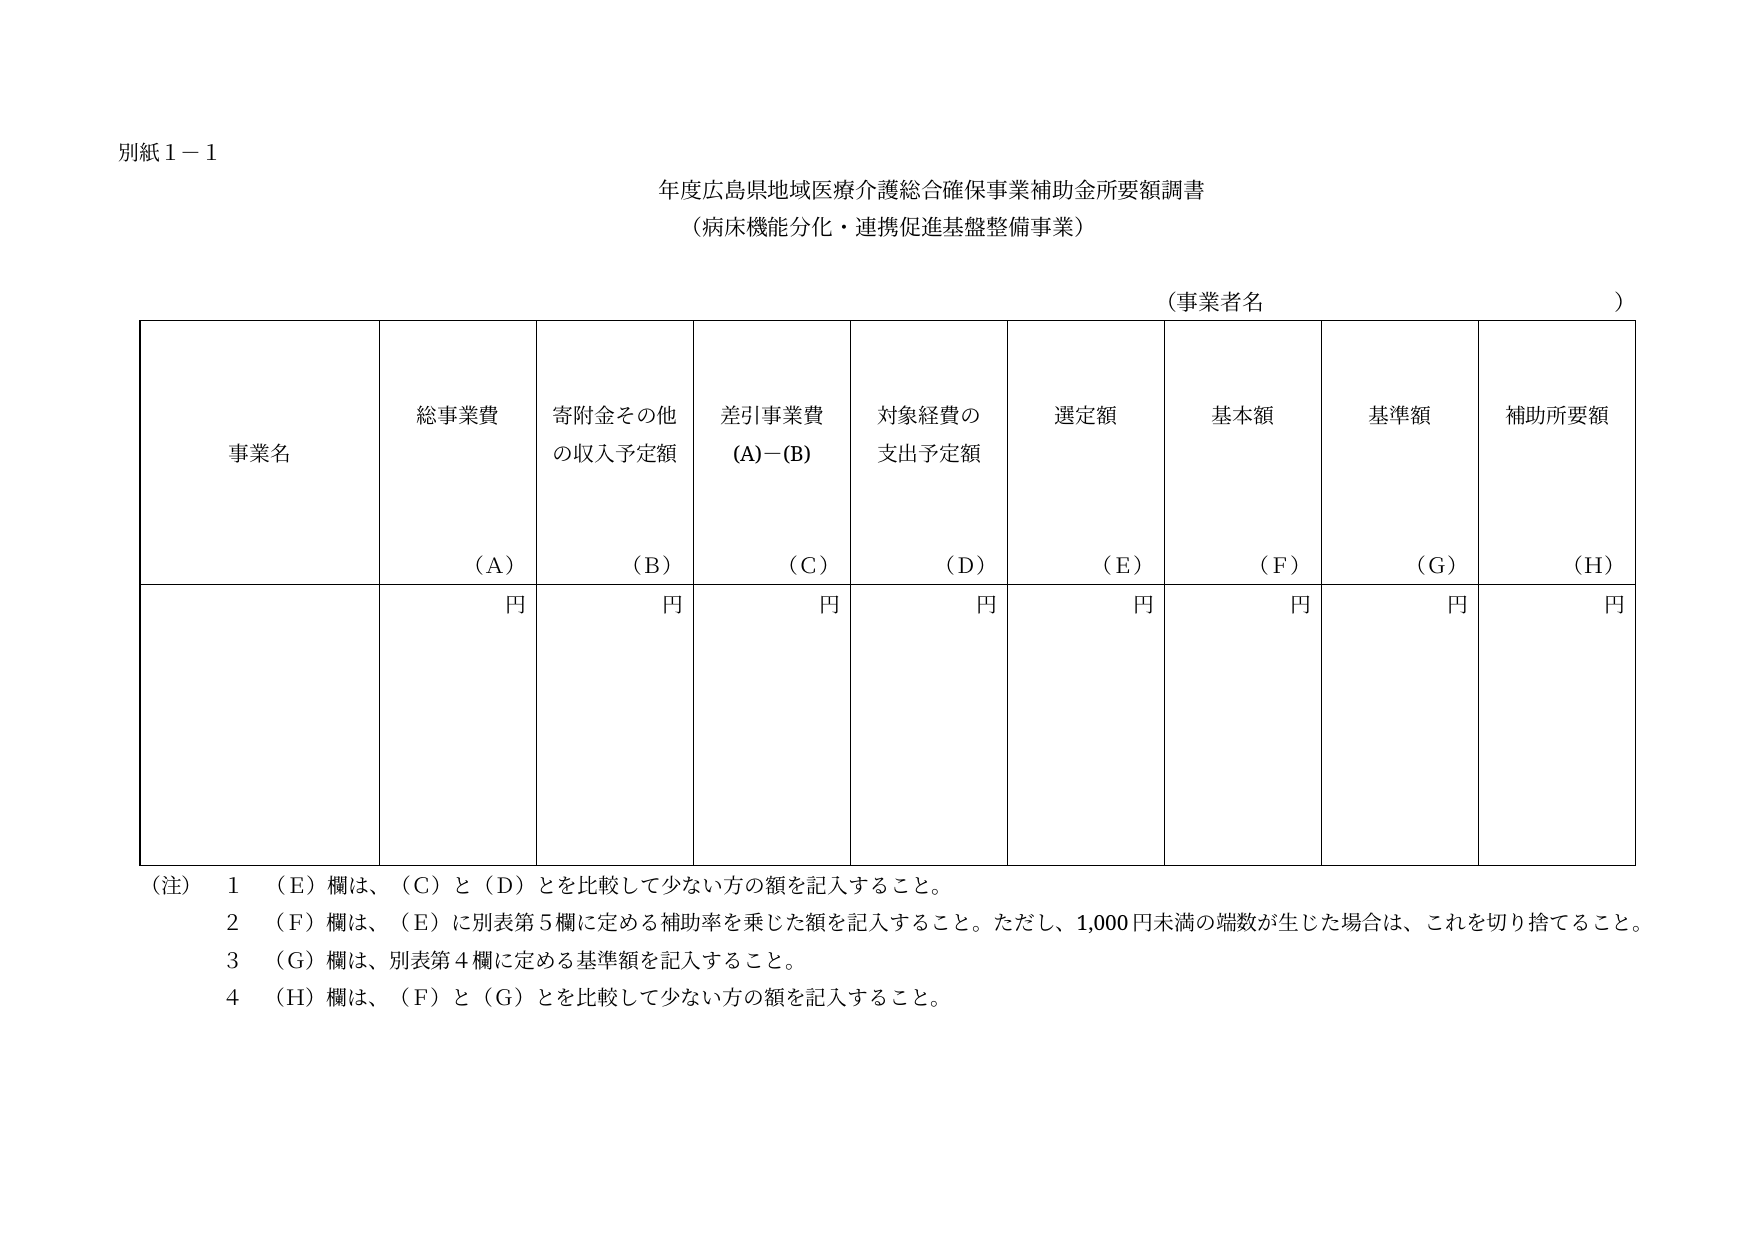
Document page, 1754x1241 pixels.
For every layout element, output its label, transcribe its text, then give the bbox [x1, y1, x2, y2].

table_cell [141, 585, 379, 864]
table_header 対象経費の 支出予定額 （Ｄ） [851, 321, 1007, 584]
table_header 事業名 [141, 321, 379, 584]
table_cell 円 [1165, 585, 1321, 864]
table_cell 円 [1008, 585, 1164, 864]
table_header 差引事業費 (A)－(B) （Ｃ） [694, 321, 850, 584]
table_header 基本額 （Ｆ） [1165, 321, 1321, 584]
text （注） １ （Ｅ）欄は、（Ｃ）と（Ｄ）とを比較して少ない方の額を記入すること。 [140, 866, 1636, 903]
table_header 総事業費 （Ａ） [380, 321, 536, 584]
table_cell 円 [380, 585, 536, 864]
table_cell 円 [537, 585, 693, 864]
table_cell 円 [1322, 585, 1478, 864]
table_header 寄附金その他 の収入予定額 （Ｂ） [537, 321, 693, 584]
text ３ （Ｇ）欄は、別表第４欄に定める基準額を記入すること。 [118, 941, 1636, 978]
table_header 基準額 （Ｇ） [1322, 321, 1478, 584]
table_cell 円 [694, 585, 850, 864]
table_header 選定額 （Ｅ） [1008, 321, 1164, 584]
text （事業者名 ） [140, 283, 1636, 320]
text ４ （Ｈ）欄は、（Ｆ）と（Ｇ）とを比較して少ない方の額を記入すること。 [118, 978, 1636, 1016]
text 別紙１－１ [118, 133, 1636, 170]
table_cell 円 [851, 585, 1007, 864]
table_cell 円 [1479, 585, 1635, 864]
text ２ （Ｆ）欄は、（Ｅ）に別表第５欄に定める補助率を乗じた額を記入すること。ただし、1,000円未満の端数が生じた場合は、これを切り捨てること。 [118, 903, 1636, 941]
text （病床機能分化・連携促進基盤整備事業） [140, 208, 1636, 245]
text 年度広島県地域医療介護総合確保事業補助金所要額調書 [140, 170, 1636, 208]
table_header 補助所要額 （Ｈ） [1479, 321, 1635, 584]
